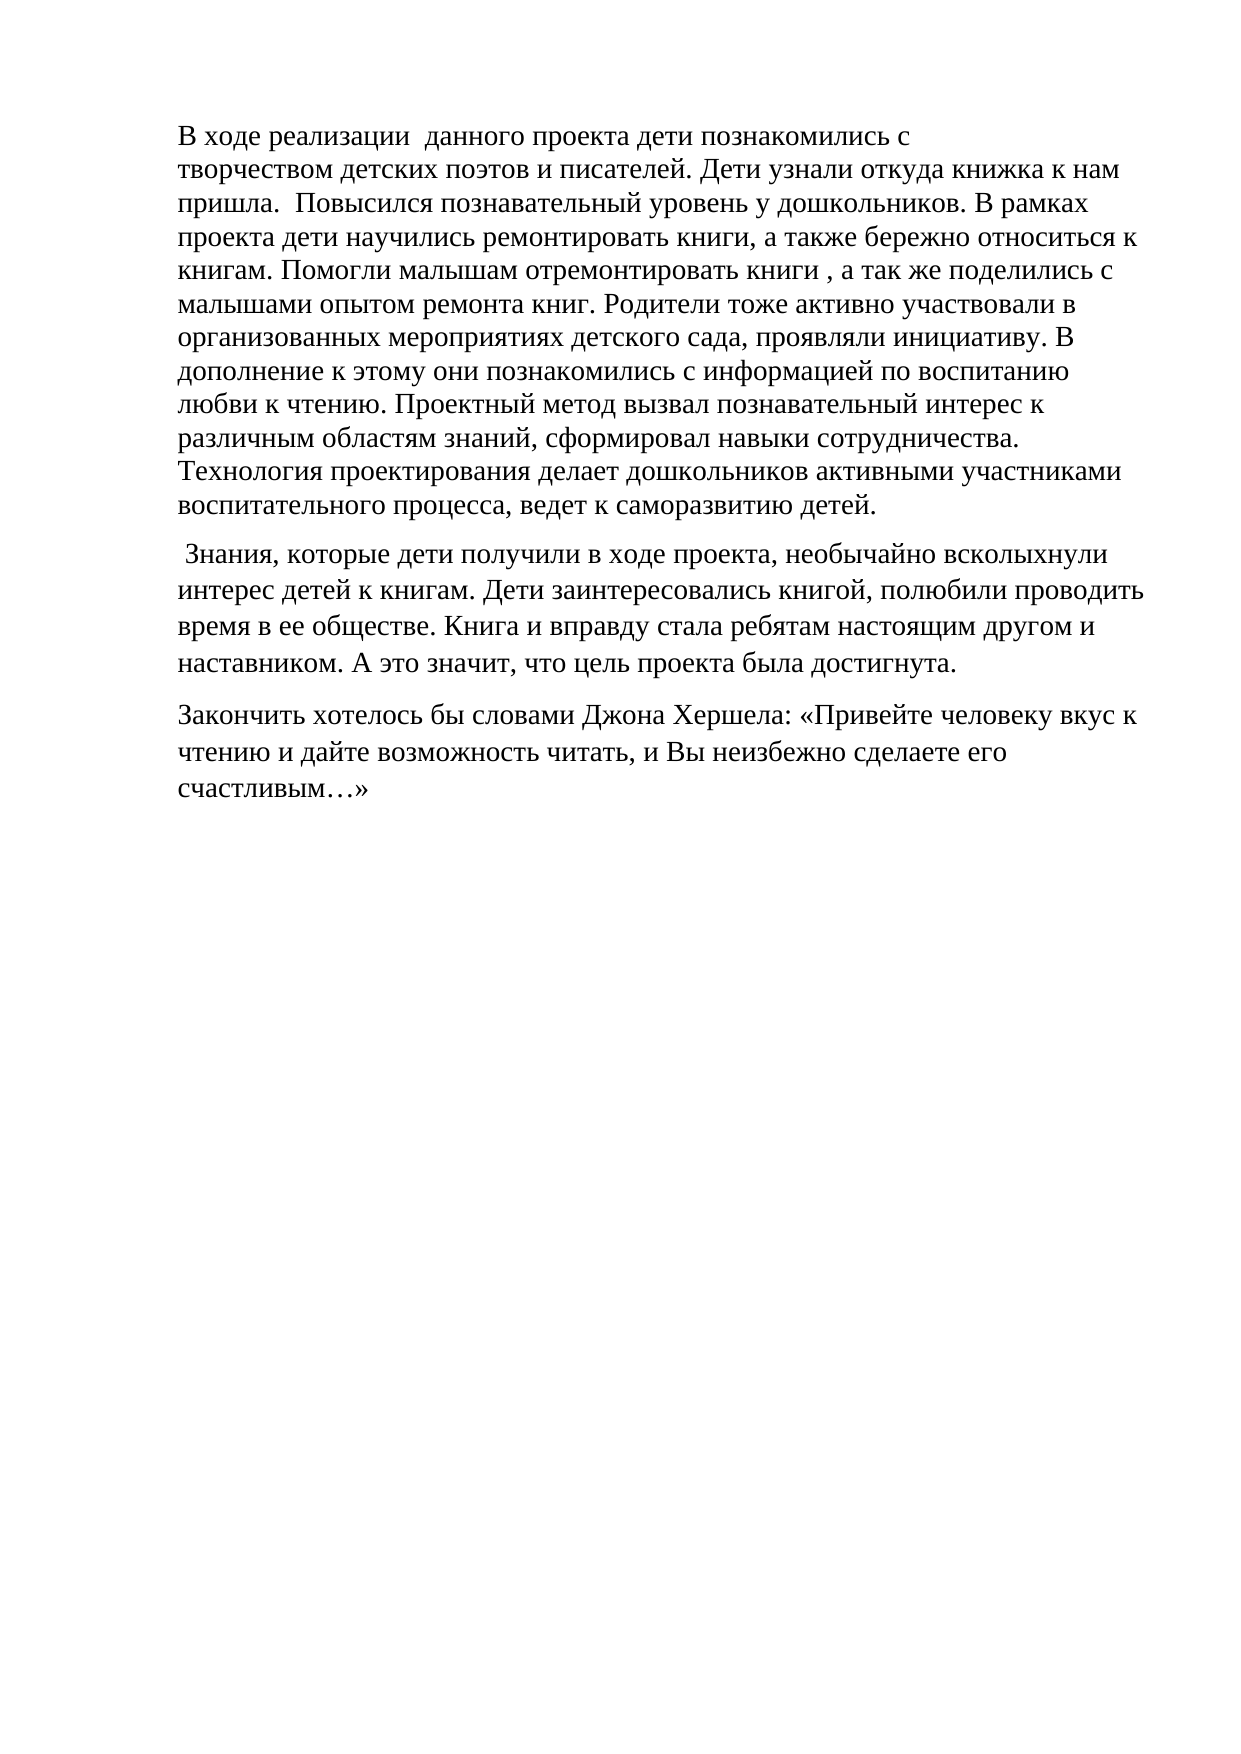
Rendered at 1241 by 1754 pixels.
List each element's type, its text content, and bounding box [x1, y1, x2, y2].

text В ходе реализации данного проекта дети познакомились с творчеством детских поэтов и писателей. Дети узнали откуда книжка к нам пришла. Повысился познавательный уровень у дошкольников. В рамках проекта дети научились ремонтировать книги, а также бережно относиться к книгам. Помогли малышам отремонтировать книги , а так же поделились с малышами опытом ремонта книг. Родители тоже активно участвовали в организованных мероприятиях детского сада, проявляли инициативу. В дополнение к этому они познакомились с информацией по воспитанию любви к чтению. Проектный метод вызвал познавательный интерес к различным областям знаний, сформировал навыки сотрудничества. Технология проектирования делает дошкольников активными участниками воспитательного процесса, ведет к саморазвитию детей. [177, 118, 1152, 521]
text Знания, которые дети получили в ходе проекта, необычайно всколыхнули интерес детей к книгам. Дети заинтересовались книгой, полюбили проводить время в ее обществе. Книга и вправду стала ребятам настоящим другом и наставником. А это значит, что цель проекта была достигнута. [177, 536, 1152, 678]
text Закончить хотелось бы словами Джона Хершела: «Привейте человеку вкус к чтению и дайте возможность читать, и Вы неизбежно сделаете его счастливым…» [177, 697, 1152, 803]
